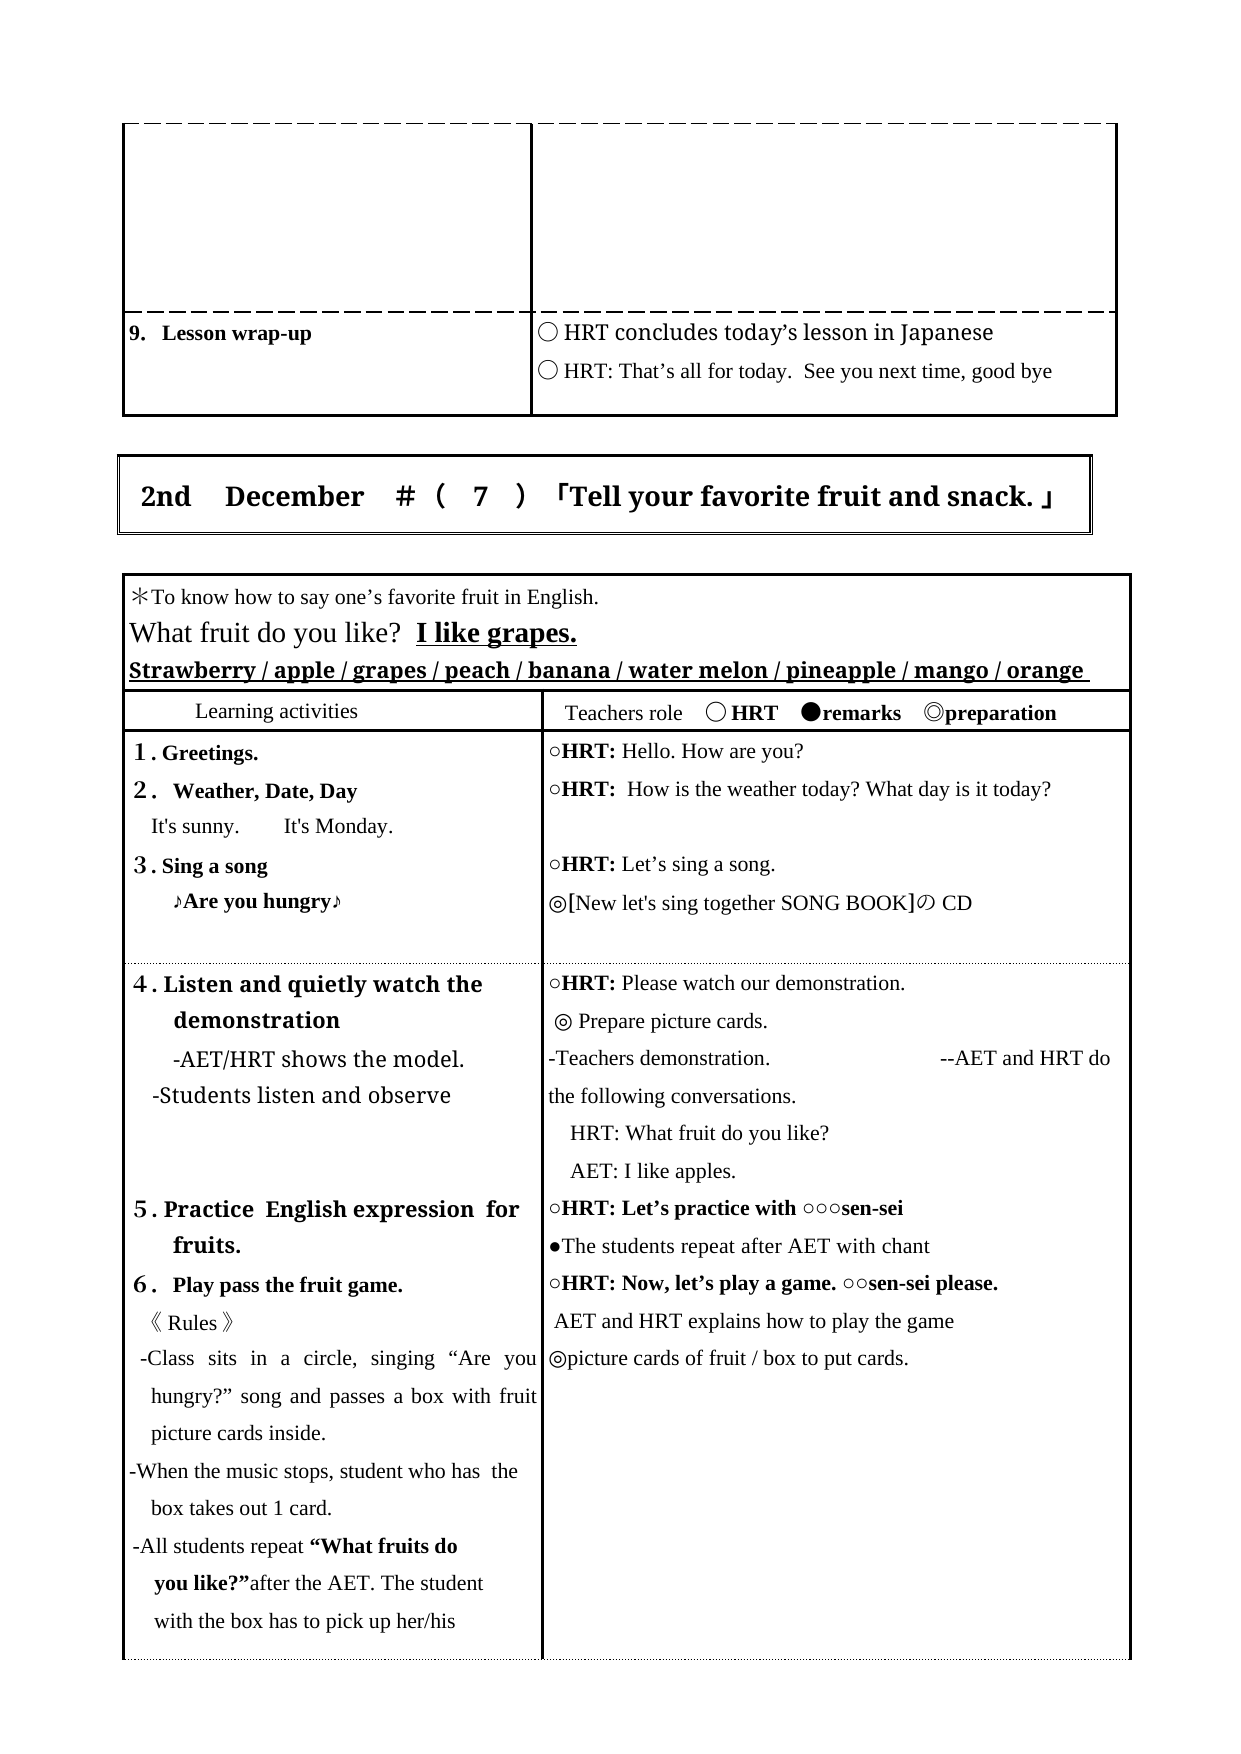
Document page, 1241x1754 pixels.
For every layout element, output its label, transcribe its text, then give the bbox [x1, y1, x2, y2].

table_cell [544, 963, 1129, 1659]
table_cell 9．Lesson wrap-up [125, 311, 530, 413]
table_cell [125, 123, 530, 311]
table_cell Learning activities [125, 692, 541, 729]
table_cell １. Greetings. ２．Weather, Date, Day It's sunny. It's Monday. ３. Sing a song ♪Are you hungry♪ [125, 732, 541, 963]
table_cell ○HRT: Hello. How are you? ○HRT: How is the weather today? What day is it today? ○HRT: Let’s sing a song. ◎[New let's sing together SONG BOOK]のCD [544, 732, 1129, 963]
table_cell Teachers role 〇HRT ●remarks ◎preparation [544, 692, 1129, 729]
table_cell 〇HRT concludes today’s lesson in Japanese 〇HRT: That’s all for today. See you next time, good bye [533, 311, 1115, 413]
table_header 2nd December ＃（ 7 ）「Tell your favorite fruit and snack. 」 [120, 457, 1089, 532]
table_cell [533, 123, 1115, 311]
table_header ＊To know how to say one’s favorite fruit in English. What fruit do you like? I like grapes. Strawberry / apple / grapes / peach / banana / water melon / pineapple / mango / orange [125, 576, 1129, 688]
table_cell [125, 963, 541, 1659]
